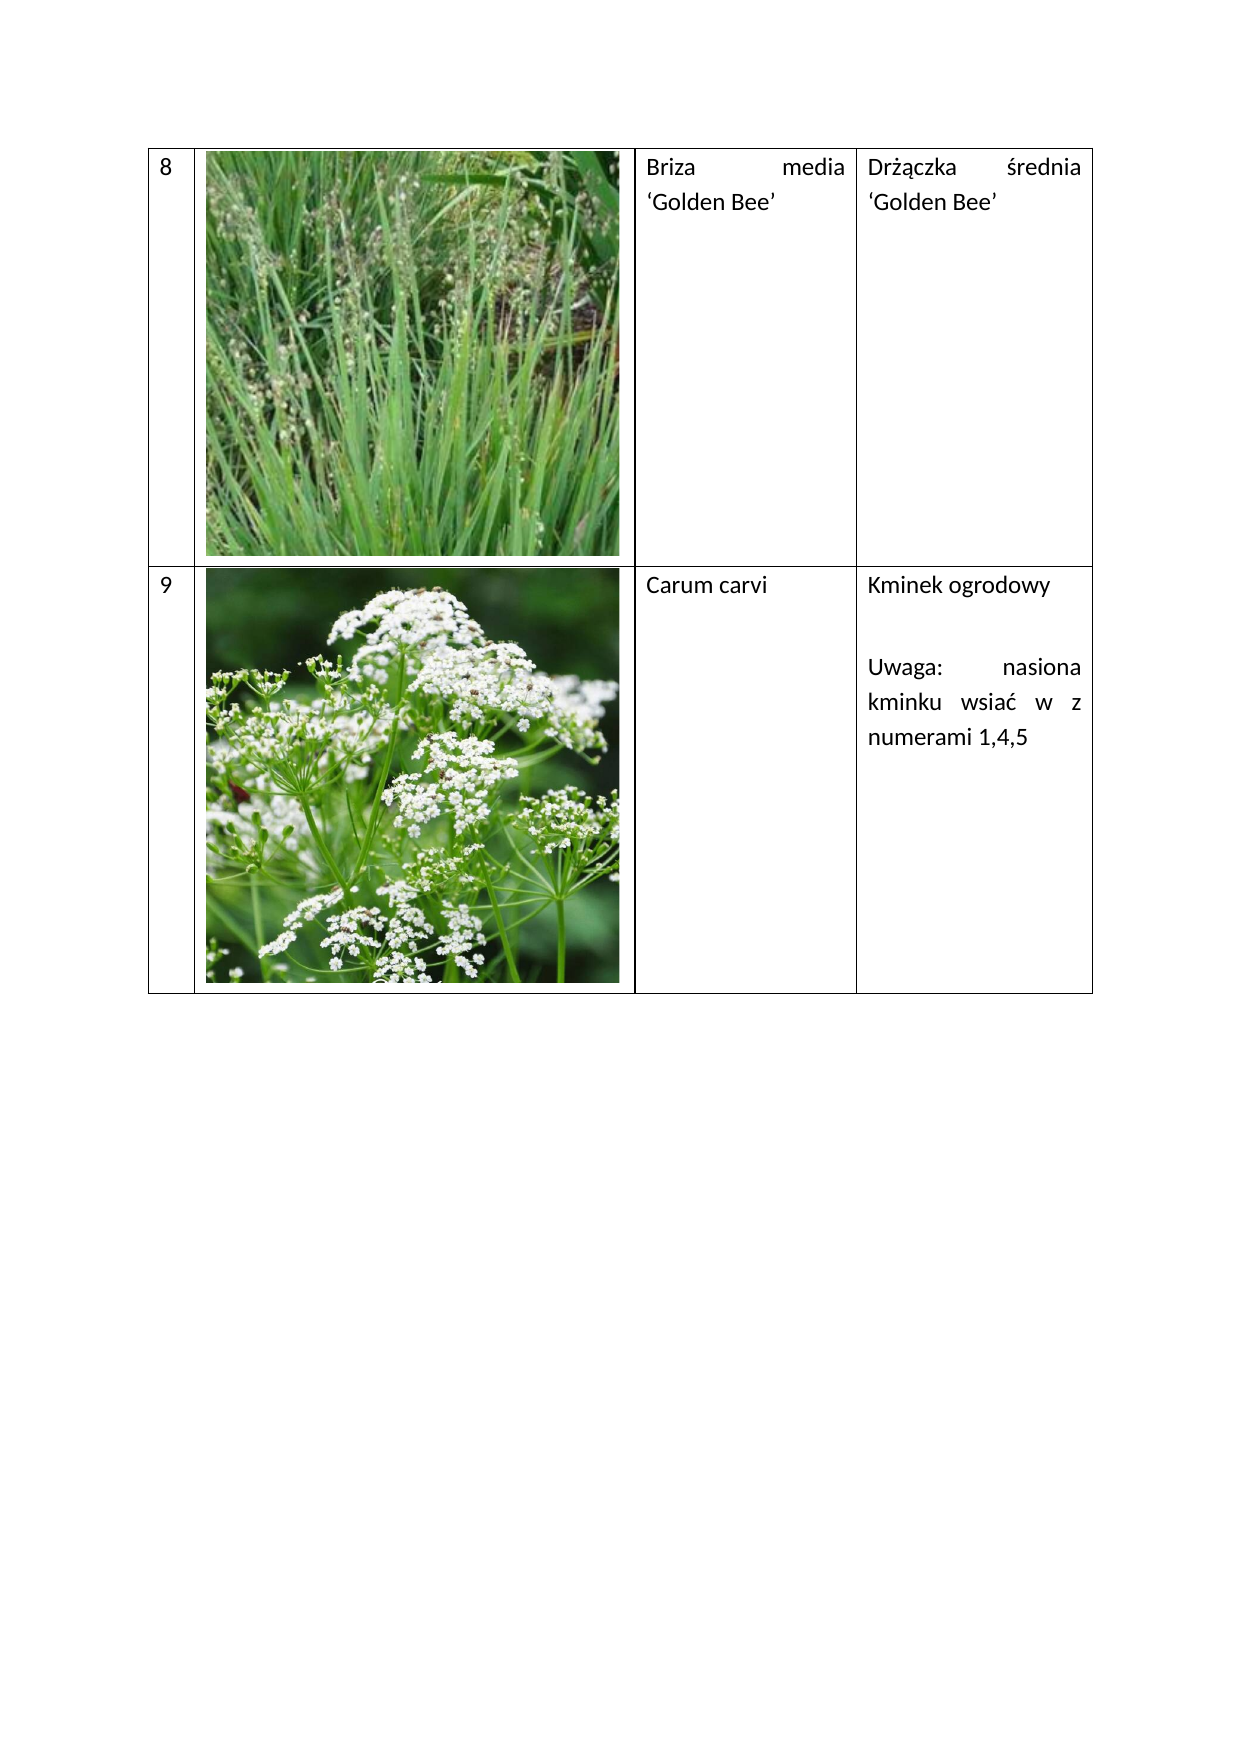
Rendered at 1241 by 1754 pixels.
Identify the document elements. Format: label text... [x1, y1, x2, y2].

table_cell Kminek ogrodowy Uwaga: nasiona kminku wsiać w z numerami 1,4,5 [857, 567, 1092, 993]
table_cell Drżączka średnia ‘Golden Bee’ [857, 149, 1092, 566]
table_cell 9 [149, 567, 194, 993]
picture [206, 568, 620, 983]
picture [206, 151, 620, 556]
table_cell 8 [149, 149, 194, 566]
table_cell Briza media ‘Golden Bee’ [636, 149, 856, 566]
table_cell [195, 567, 634, 993]
table_cell [195, 149, 634, 566]
table_cell Carum carvi [636, 567, 856, 993]
